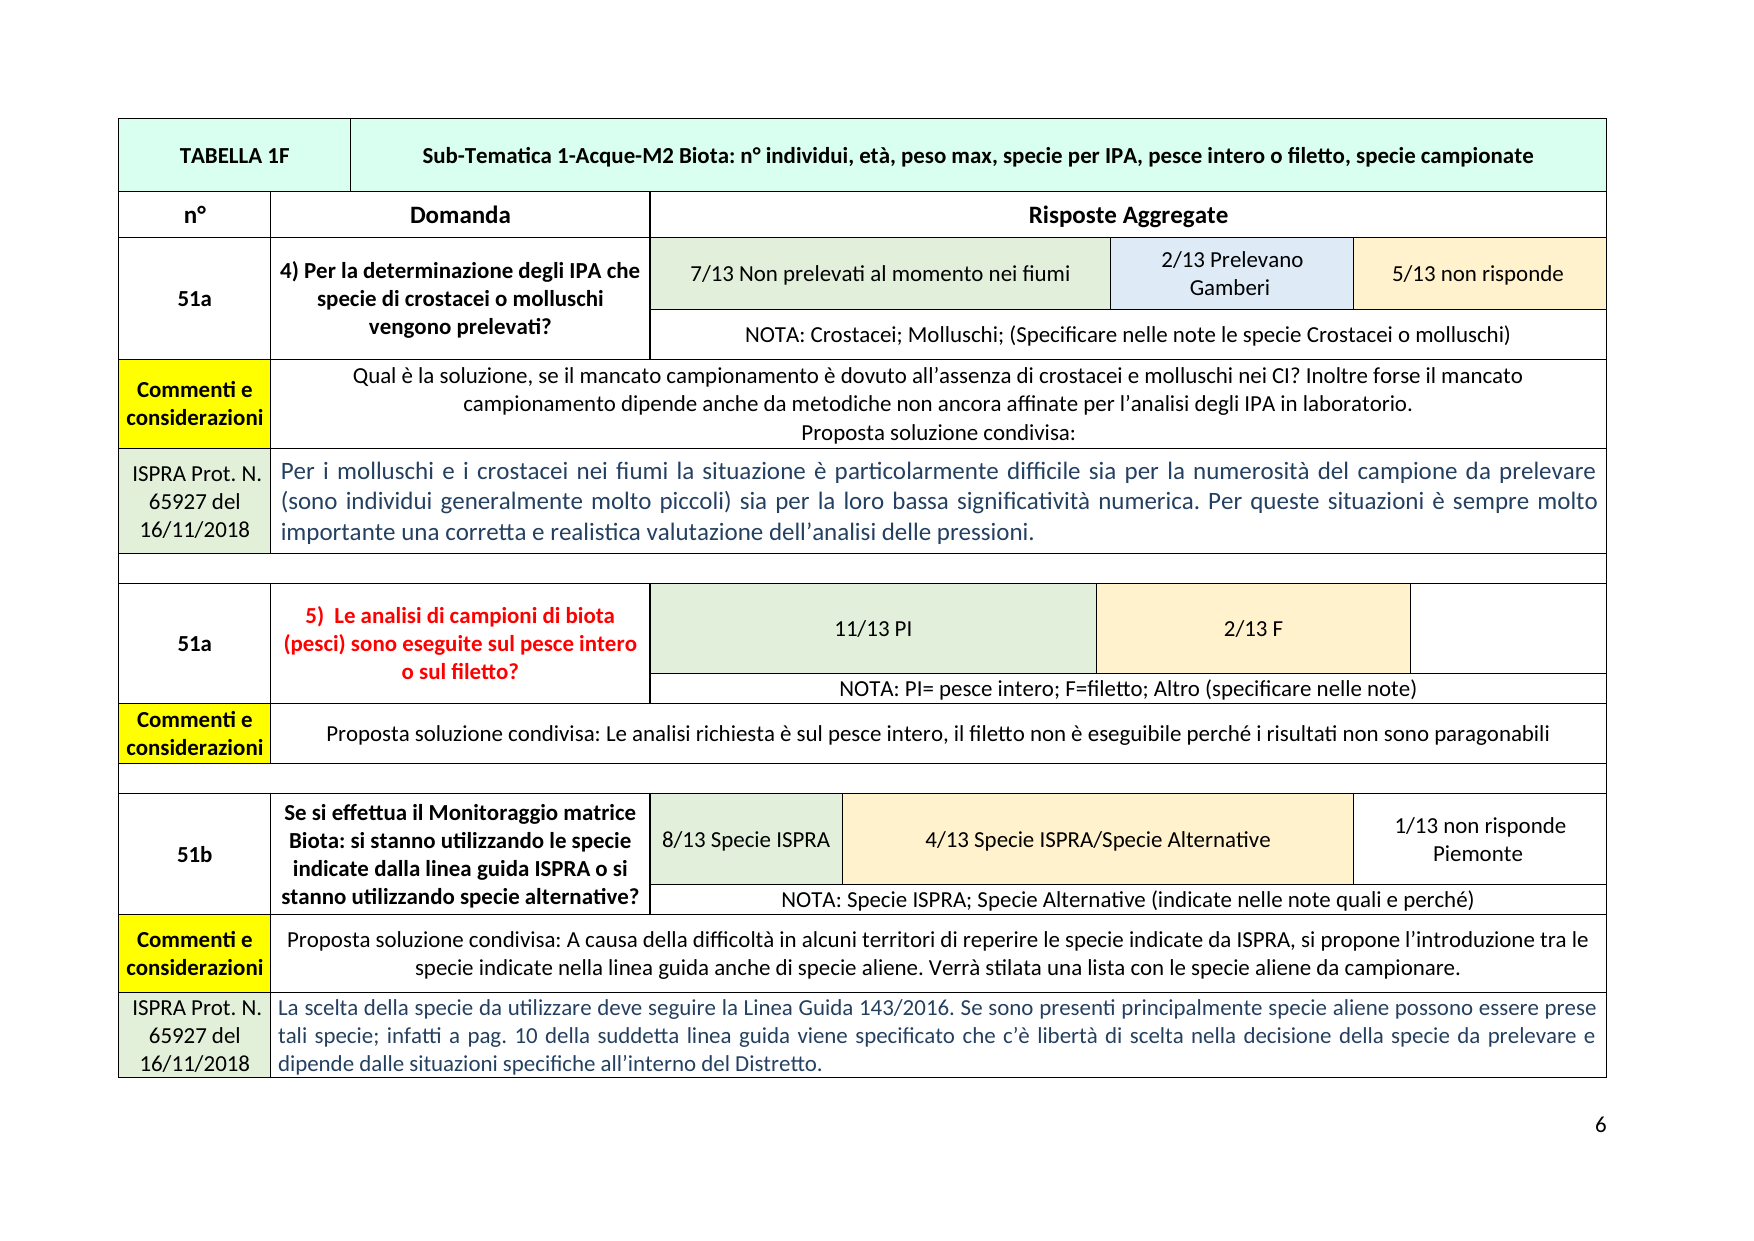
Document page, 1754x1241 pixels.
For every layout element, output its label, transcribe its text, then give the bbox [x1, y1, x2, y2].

table_cell 51a [119, 238, 270, 358]
table_cell NOTA: PI= pesce intero; F=filetto; Altro (specificare nelle note) [651, 674, 1606, 703]
table_cell Risposte Aggregate [651, 192, 1606, 237]
table_cell La scelta della specie da utilizzare deve seguire la Linea Guida 143/2016. Se sono presenti principalmente specie aliene possono essere prese tali specie; infatti a pag. 10 della suddetta linea guida viene specificato che c’è libertà di scelta nella decisione della specie da prelevare e dipende dalle situazioni specifiche all’interno del Distretto. [271, 993, 1606, 1077]
table_cell ISPRA Prot. N. 65927 del 16/11/2018 [119, 449, 270, 553]
table_cell 8/13 Specie ISPRA [651, 794, 842, 884]
table_cell Commenti e considerazioni [119, 360, 270, 448]
table_cell [119, 554, 1606, 583]
table_cell 5/13 non risponde [1354, 238, 1606, 309]
table_cell [1411, 584, 1606, 673]
table_cell ISPRA Prot. N. 65927 del 16/11/2018 [119, 993, 270, 1077]
table_cell Proposta soluzione condivisa: A causa della difficoltà in alcuni territori di reperire le specie indicate da ISPRA, si propone l’introduzione tra le specie indicate nella linea guida anche di specie aliene. Verrà stilata una lista con le specie aliene da campionare. [271, 915, 1606, 992]
table_cell 51b [119, 794, 270, 914]
table_cell 51a [119, 584, 270, 703]
table_cell 4/13 Specie ISPRA/Specie Alternative [843, 794, 1353, 884]
table_cell n° [119, 192, 270, 237]
table_header TABELLA 1F [119, 119, 350, 191]
table_cell 1/13 non risponde Piemonte [1354, 794, 1606, 884]
table_cell Commenti e considerazioni [119, 915, 270, 992]
table_cell Qual è la soluzione, se il mancato campionamento è dovuto all’assenza di crostacei e molluschi nei CI? Inoltre forse il mancato campionamento dipende anche da metodiche non ancora affinate per l’analisi degli IPA in laboratorio. Proposta soluzione condivisa: [271, 360, 1606, 448]
table_cell 4) Per la determinazione degli IPA che specie di crostacei o molluschi vengono prelevati? [271, 238, 649, 358]
table_cell Per i molluschi e i crostacei nei fiumi la situazione è particolarmente difficile sia per la numerosità del campione da prelevare (sono individui generalmente molto piccoli) sia per la loro bassa significatività numerica. Per queste situazioni è sempre molto importante una corretta e realistica valutazione dell’analisi delle pressioni. [271, 449, 1606, 553]
table_cell NOTA: Crostacei; Molluschi; (Specificare nelle note le specie Crostacei o molluschi) [651, 310, 1606, 358]
table_cell Commenti e considerazioni [119, 704, 270, 763]
table_cell Se si effettua il Monitoraggio matrice Biota: si stanno utilizzando le specie indicate dalla linea guida ISPRA o si stanno utilizzando specie alternative? [271, 794, 649, 914]
table_cell Domanda [271, 192, 649, 237]
table_cell 7/13 Non prelevati al momento nei fiumi [651, 238, 1110, 309]
table_cell NOTA: Specie ISPRA; Specie Alternative (indicate nelle note quali e perché) [651, 885, 1606, 914]
table_cell 2/13 Prelevano Gamberi [1111, 238, 1353, 309]
table_header Sub-Tematica 1-Acque-M2 Biota: n° individui, età, peso max, specie per IPA, pesce intero o filetto, specie campionate [351, 119, 1606, 191]
table_cell 2/13 F [1097, 584, 1410, 673]
table_cell 5) Le analisi di campioni di biota (pesci) sono eseguite sul pesce intero o sul filetto? [271, 584, 649, 703]
table_cell [119, 764, 1606, 793]
table_cell Proposta soluzione condivisa: Le analisi richiesta è sul pesce intero, il filetto non è eseguibile perché i risultati non sono paragonabili [271, 704, 1606, 763]
table_cell 11/13 PI [651, 584, 1096, 673]
